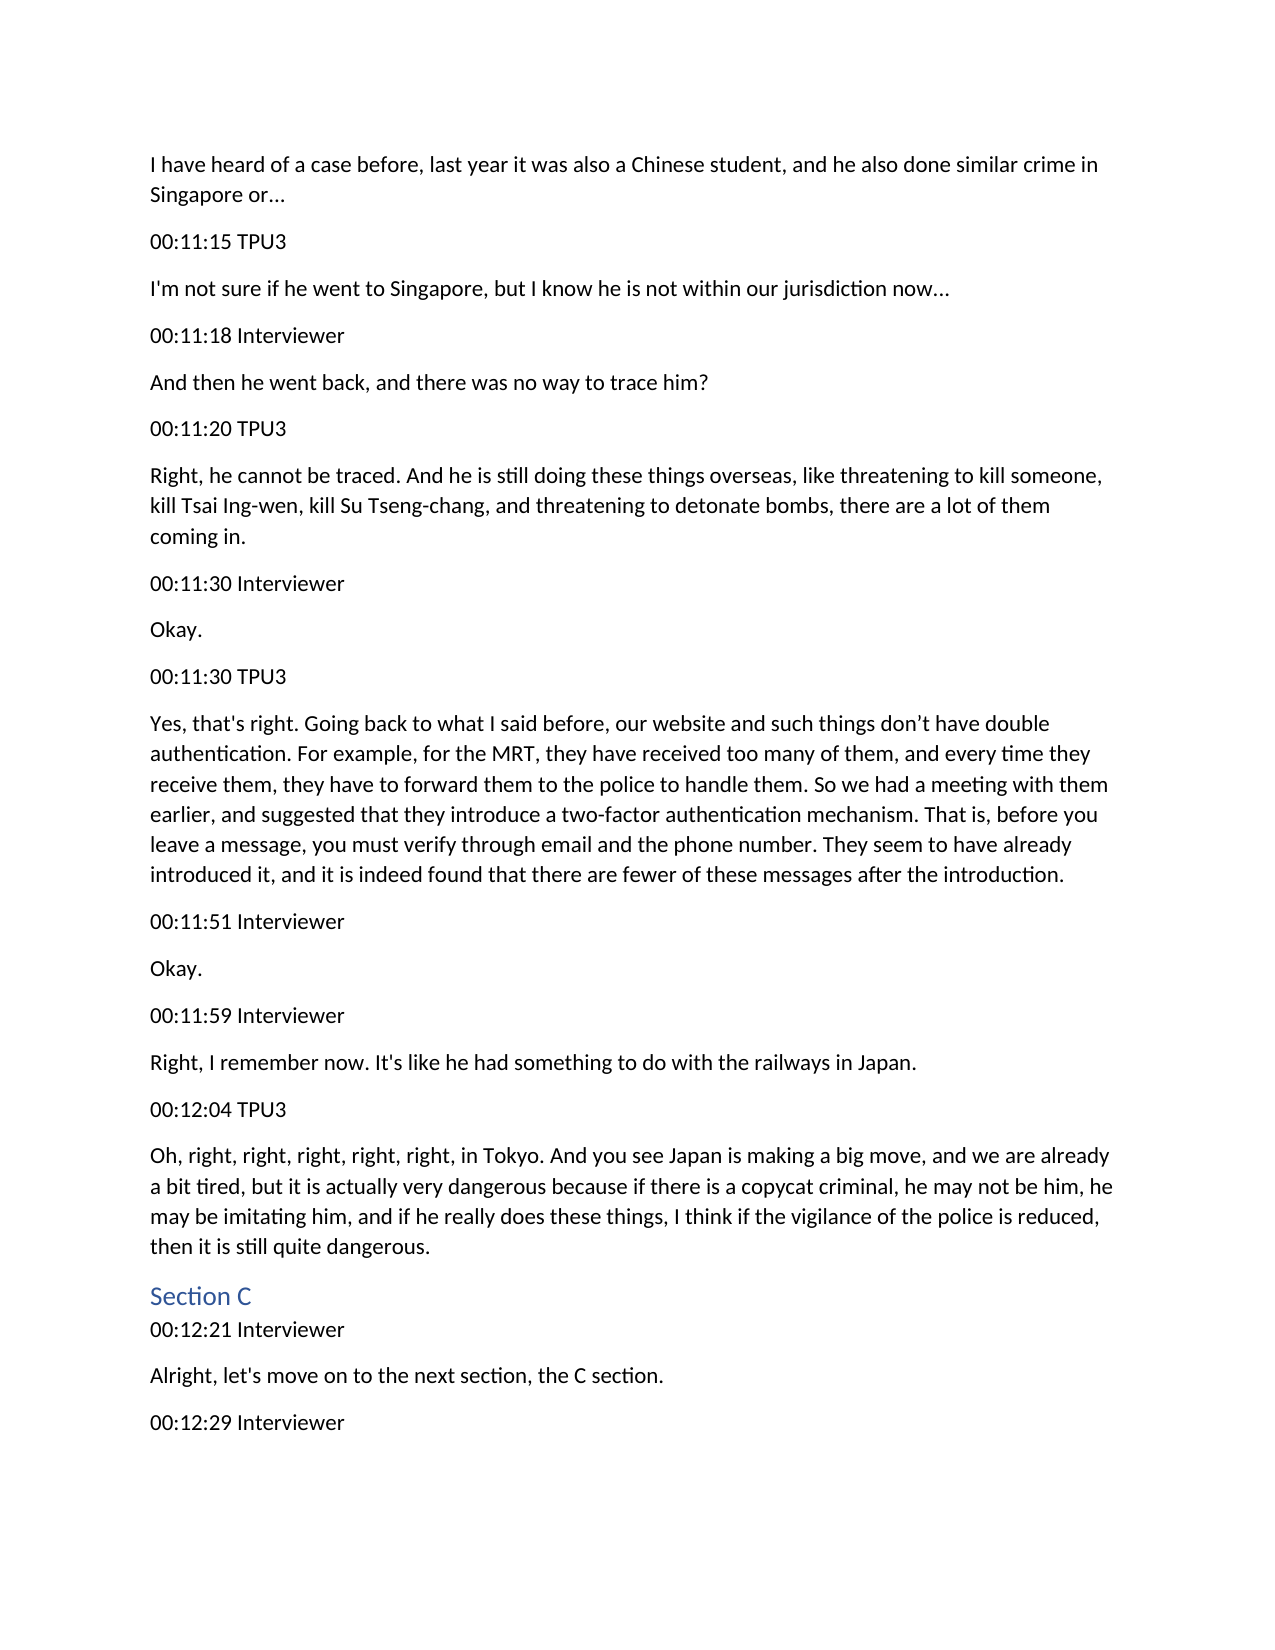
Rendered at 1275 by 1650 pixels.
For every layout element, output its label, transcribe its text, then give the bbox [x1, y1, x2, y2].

text 00:12:29 Interviewer [150, 1408, 1125, 1437]
subtitle Section C [150, 1279, 1125, 1312]
text 00:12:04 TPU3 [150, 1095, 1125, 1123]
text Oh, right, right, right, right, right, in Tokyo. And you see Japan is making a big move, and we are already a bit tired, but it is actually very dangerous because if there is a copycat criminal, he may not be him, he may be imitating him, and if he really does these things, I think if the vigilance of the police is reduced, then it is still quite dangerous. [150, 1142, 1125, 1260]
text And then he went back, and there was no way to trace him? [150, 368, 1125, 396]
text 00:11:59 Interviewer [150, 1001, 1125, 1029]
text 00:12:21 Interviewer [150, 1315, 1125, 1343]
text Alright, let's move on to the next section, the C section. [150, 1362, 1125, 1390]
text 00:11:18 Interviewer [150, 321, 1125, 349]
text 00:11:15 TPU3 [150, 227, 1125, 255]
text 00:11:30 Interviewer [150, 569, 1125, 597]
text Okay. [150, 616, 1125, 644]
text Yes, that's right. Going back to what I said before, our website and such things don’t have double authentication. For example, for the MRT, they have received too many of them, and every time they receive them, they have to forward them to the police to handle them. So we had a meeting with them earlier, and suggested that they introduce a two-factor authentication mechanism. That is, before you leave a message, you must verify through email and the phone number. They seem to have already introduced it, and it is indeed found that there are fewer of these messages after the introduction. [150, 709, 1125, 888]
text 00:11:30 TPU3 [150, 662, 1125, 691]
text Right, he cannot be traced. And he is still doing these things overseas, like threatening to kill someone, kill Tsai Ing-wen, kill Su Tseng-chang, and threatening to detonate bombs, there are a lot of them coming in. [150, 461, 1125, 550]
text 00:11:51 Interviewer [150, 907, 1125, 935]
text I have heard of a case before, last year it was also a Chinese student, and he also done similar crime in Singapore or... [150, 150, 1125, 208]
text Right, I remember now. It's like he had something to do with the railways in Japan. [150, 1048, 1125, 1076]
text I'm not sure if he went to Singapore, but I know he is not within our jurisdiction now... [150, 274, 1125, 302]
text Okay. [150, 954, 1125, 982]
text 00:11:20 TPU3 [150, 414, 1125, 443]
